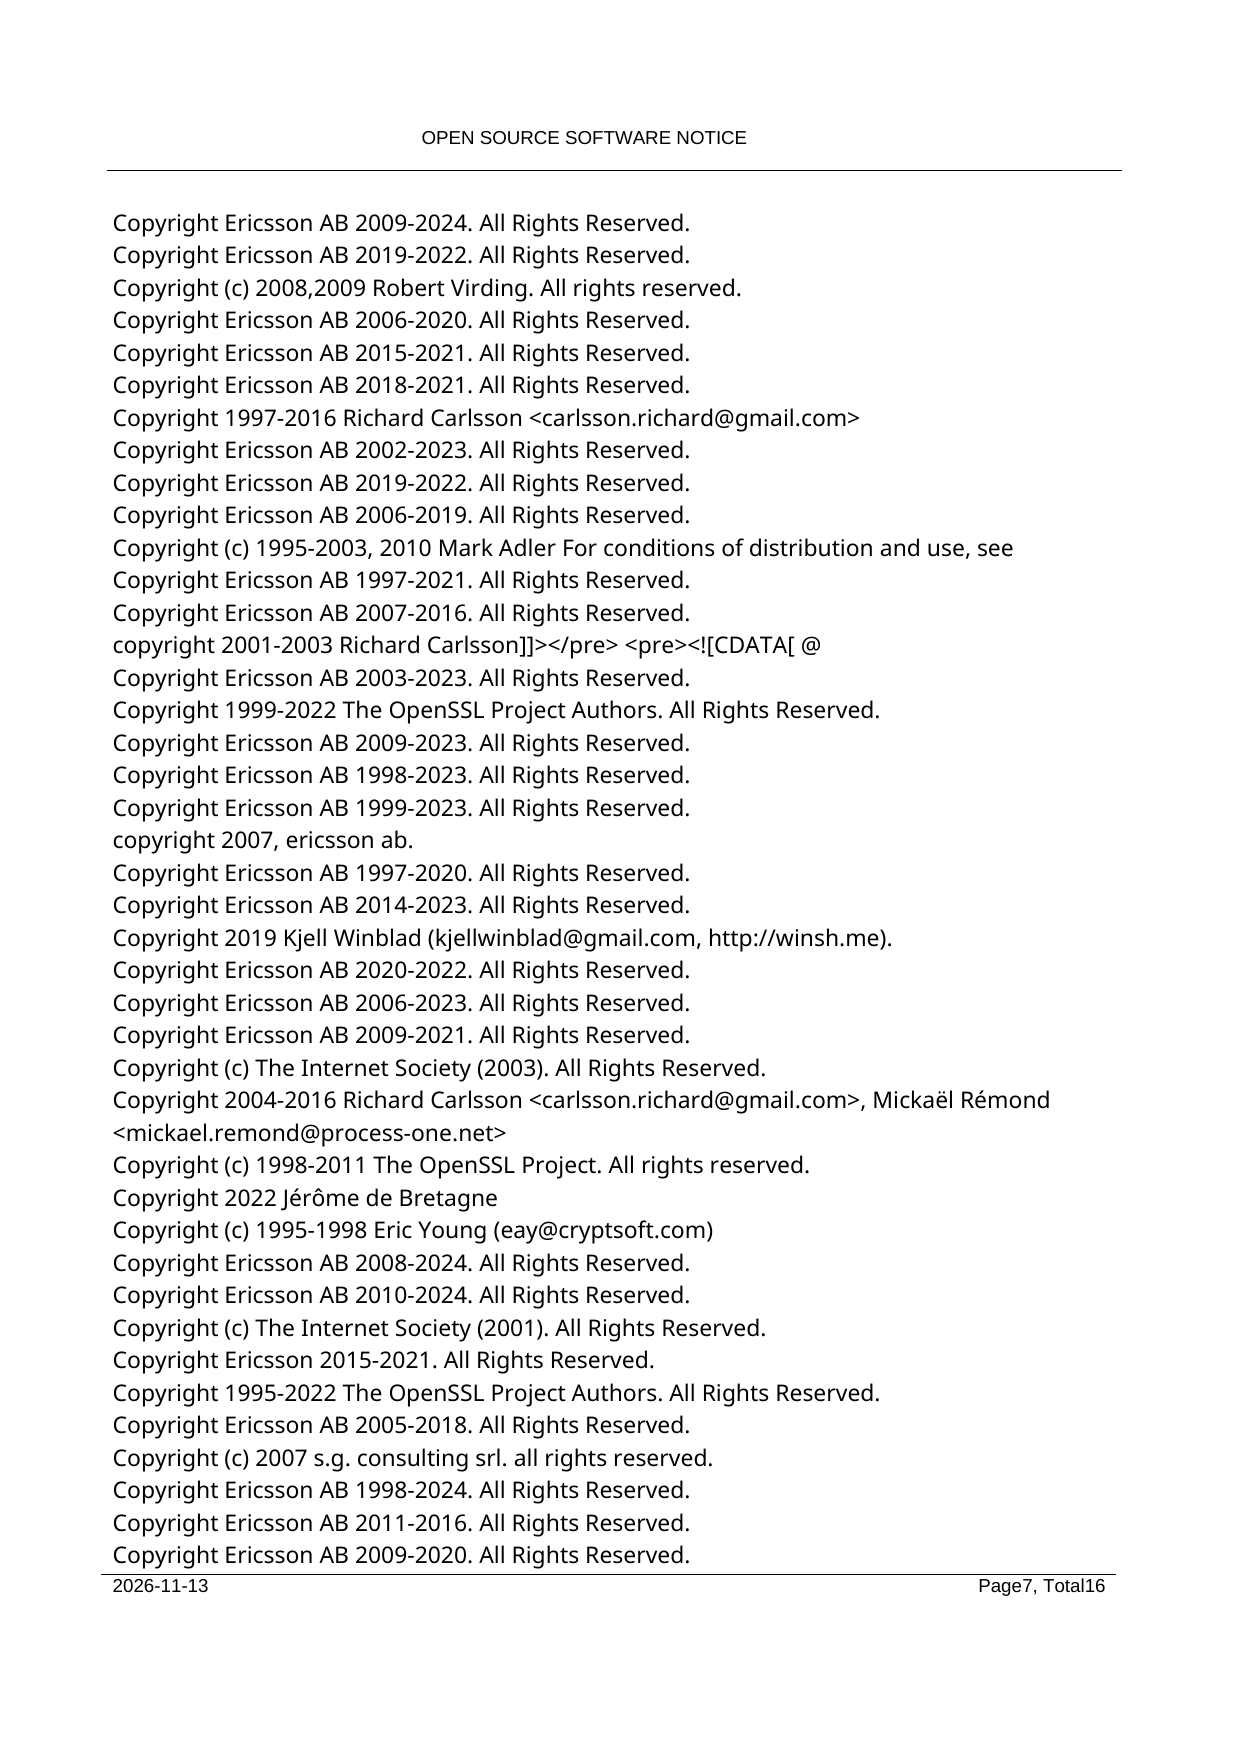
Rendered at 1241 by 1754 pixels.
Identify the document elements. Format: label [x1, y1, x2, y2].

text [112, 206, 1128, 1571]
